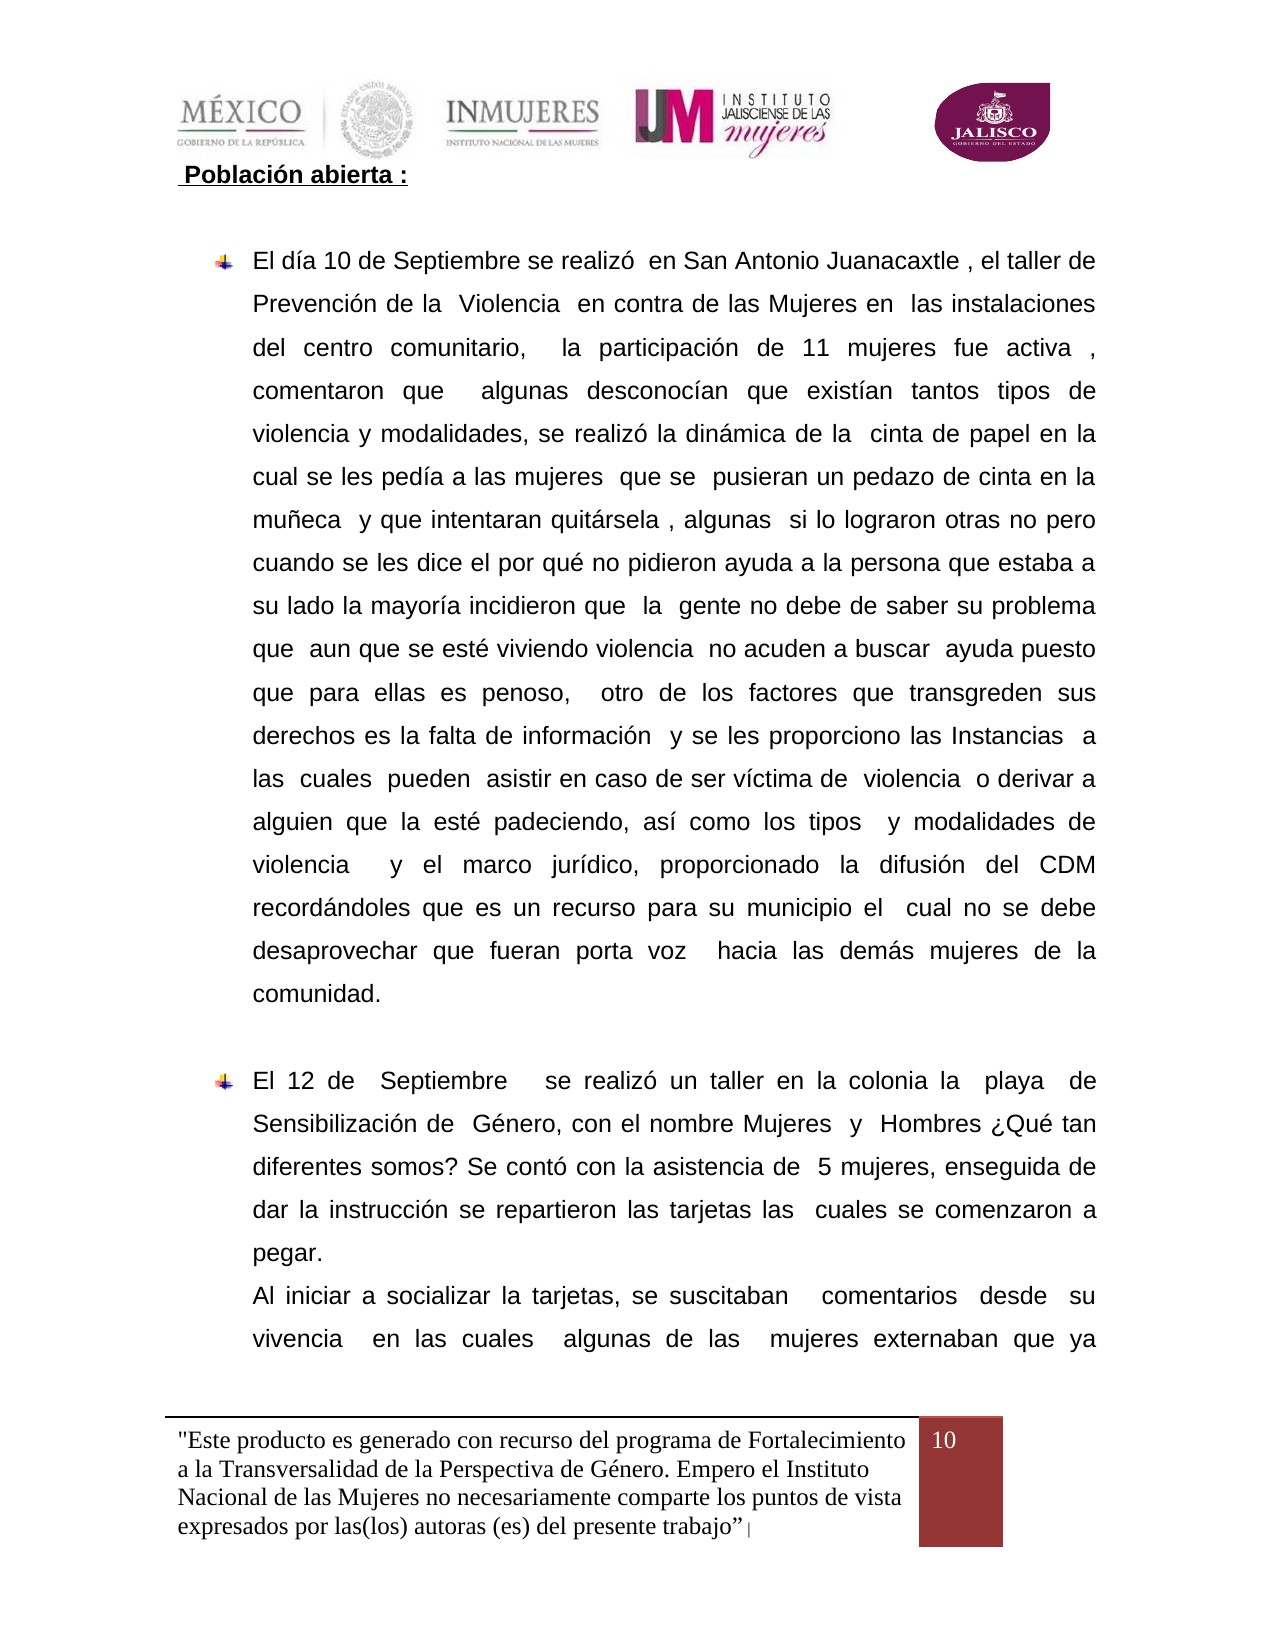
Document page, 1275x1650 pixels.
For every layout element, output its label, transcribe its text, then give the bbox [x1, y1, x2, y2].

list El día 10 de Septiembre se realizó en San Antonio Juanacaxtle , el taller de Prevención de la Violencia en contra de las Mujeres en las instalaciones del centro comunitario, la participación de 11 mujeres fue activa , comentaron que algunas desconocían que existían tantos tipos de violencia y modalidades, se realizó la dinámica de la cinta de papel en la cual se les pedía a las mujeres que se pusieran un pedazo de cinta en la muñeca y que intentaran quitársela , algunas si lo lograron otras no pero cuando se les dice el por qué no pidieron ayuda a la persona que estaba a su lado la mayoría incidieron que la gente no debe de saber su problema que aun que se esté viviendo violencia no acuden a buscar ayuda puesto que para ellas es penoso, otro de los factores que transgreden sus derechos es la falta de información y se les proporciono las Instancias a las cuales pueden asistir en caso de ser víctima de violencia o derivar a alguien que la esté padeciendo, así como los tipos y modalidades de violencia y el marco jurídico, proporcionado la difusión del CDM recordándoles que es un recurso para su municipio el cual no se debe desaprovechar que fueran porta voz hacia las demás mujeres de la comunidad. [215, 246, 1098, 1008]
picture [934, 82, 1051, 162]
picture [215, 1072, 233, 1090]
picture [177, 73, 844, 160]
text Población abierta : [177, 160, 1098, 189]
list El 12 de Septiembre se realizó un taller en la colonia la playa de Sensibilización de Género, con el nombre Mujeres y Hombres ¿Qué tan diferentes somos? Se contó con la asistencia de 5 mujeres, enseguida de dar la instrucción se repartieron las tarjetas las cuales se comenzaron a pegar. [215, 1066, 1098, 1267]
picture [215, 253, 233, 270]
